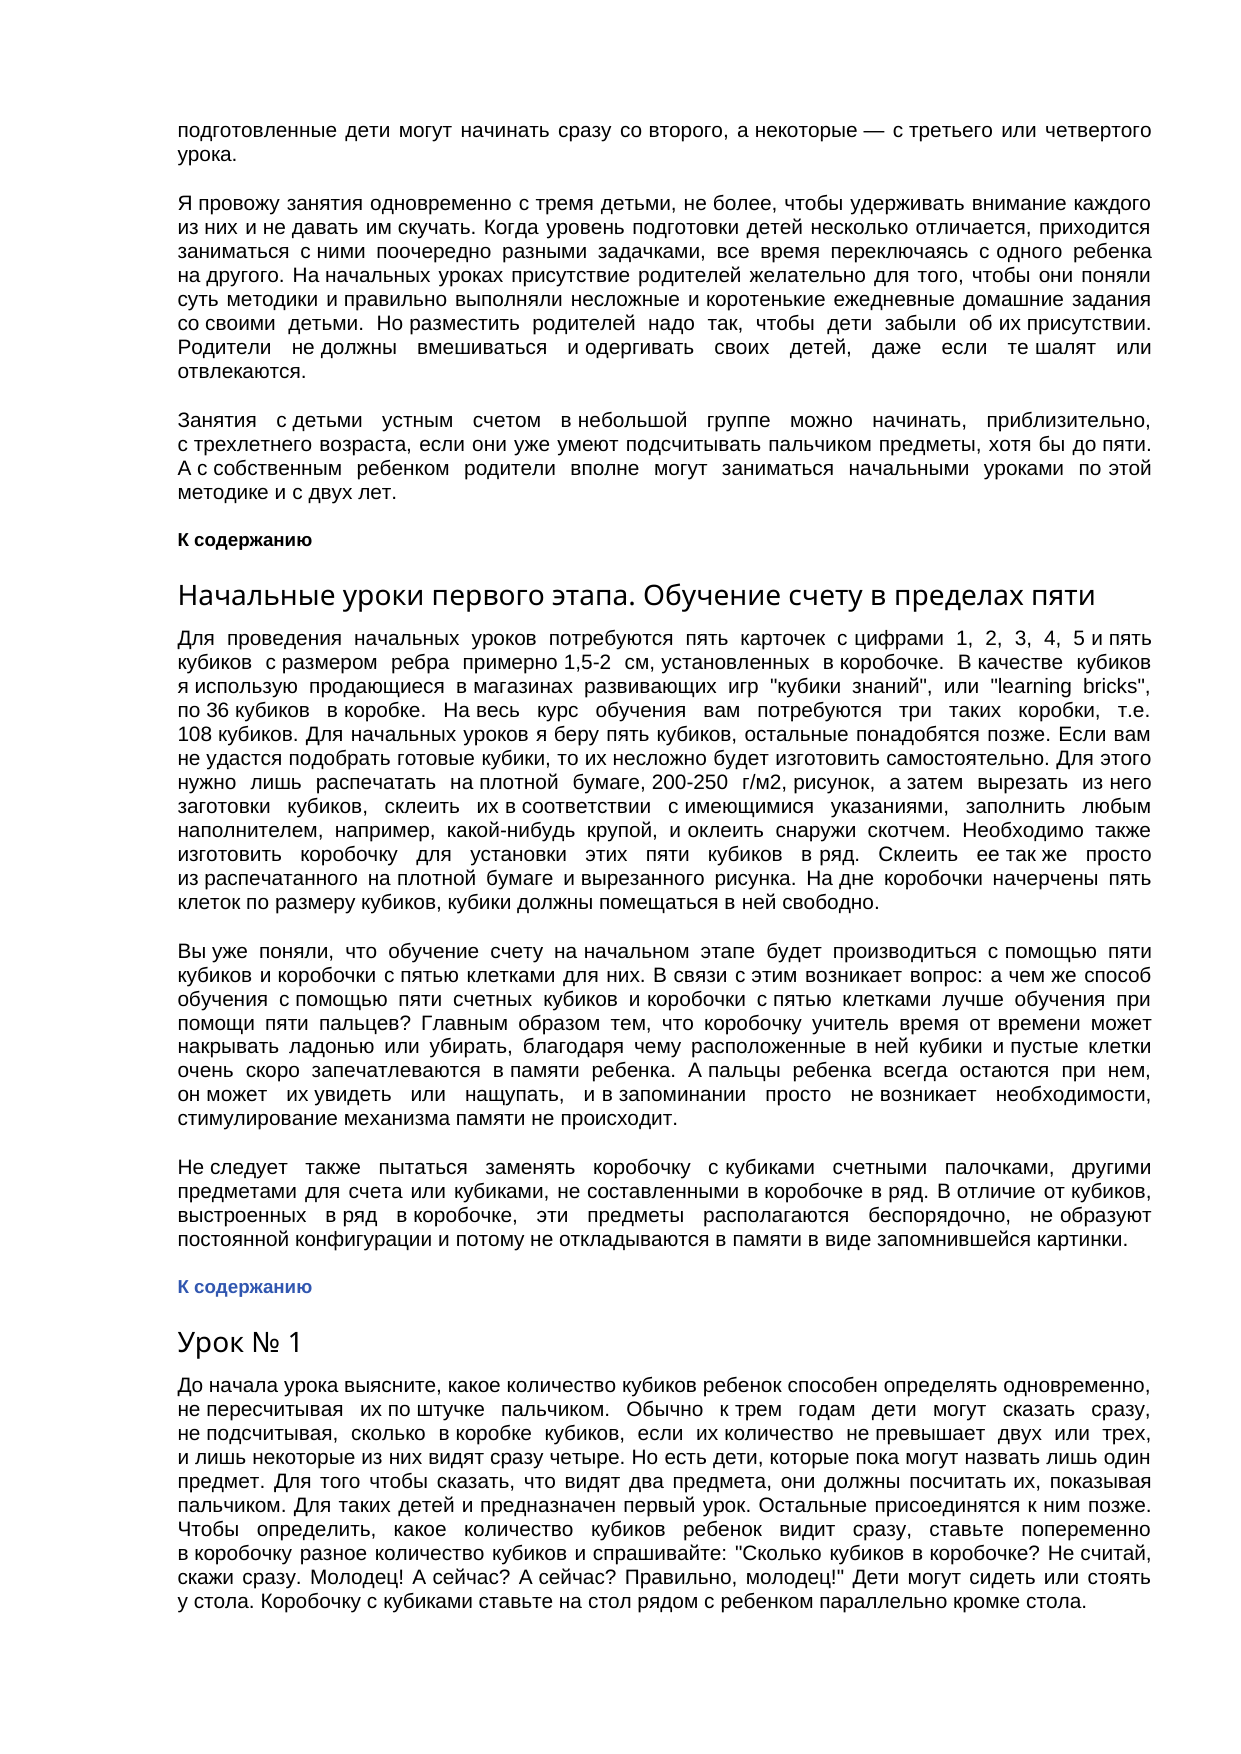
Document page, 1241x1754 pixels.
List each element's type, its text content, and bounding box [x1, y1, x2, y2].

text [177, 118, 1152, 166]
text Урок № 1 [177, 1322, 1152, 1361]
text Для проведения начальных уроков потребуются пять карточек с цифрами 1, 2, 3, 4, 5 и пять кубиков с размером ребра примерно 1,5-2 см, установленных в коробочке. В качестве кубиков я использую продающиеся в магазинах развивающих игр "кубики знаний", или "learning bricks", по 36 кубиков в коробке. На весь курс обучения вам потребуются три таких коробки, т.е. 108 кубиков. Для начальных уроков я беру пять кубиков, остальные понадобятся позже. Если вам не удастся подобрать готовые кубики, то их несложно будет изготовить самостоятельно. Для этого нужно лишь распечатать на плотной бумаге, 200-250 г/м2, рисунок, а затем вырезать из него заготовки кубиков, склеить их в соответствии с имеющимися указаниями, заполнить любым наполнителем, например, какой-нибудь крупой, и оклеить снаружи скотчем. Необходимо также изготовить коробочку для установки этих пяти кубиков в ряд. Склеить ее так же просто из распечатанного на плотной бумаге и вырезанного рисунка. На дне коробочки начерчены пять клеток по размеру кубиков, кубики должны помещаться в ней свободно. [177, 626, 1152, 913]
text Начальные уроки первого этапа. Обучение счету в пределах пяти [177, 575, 1152, 613]
text Я провожу занятия одновременно с тремя детьми, не более, чтобы удерживать внимание каждого из них и не давать им скучать. Когда уровень подготовки детей несколько отличается, приходится заниматься с ними поочередно разными задачками, все время переключаясь с одного ребенка на другого. На начальных уроках присутствие родителей желательно для того, чтобы они поняли суть методики и правильно выполняли несложные и коротенькие ежедневные домашние задания со своими детьми. Но разместить родителей надо так, чтобы дети забыли об их присутствии. Родители не должны вмешиваться и одергивать своих детей, даже если те шалят или отвлекаются. [177, 191, 1152, 383]
text Занятия с детьми устным счетом в небольшой группе можно начинать, приблизительно, с трехлетнего возраста, если они уже умеют подсчитывать пальчиком предметы, хотя бы до пяти. А с собственным ребенком родители вполне могут заниматься начальными уроками по этой методике и с двух лет. [177, 408, 1152, 503]
text До начала урока выясните, какое количество кубиков ребенок способен определять одновременно, не пересчитывая их по штучке пальчиком. Обычно к трем годам дети могут сказать сразу, не подсчитывая, сколько в коробке кубиков, если их количество не превышает двух или трех, и лишь некоторые из них видят сразу четыре. Но есть дети, которые пока могут назвать лишь один предмет. Для того чтобы сказать, что видят два предмета, они должны посчитать их, показывая пальчиком. Для таких детей и предназначен первый урок. Остальные присоединятся к ним позже. Чтобы определить, какое количество кубиков ребенок видит сразу, ставьте попеременно в коробочку разное количество кубиков и спрашивайте: "Сколько кубиков в коробочке? Не считай, скажи сразу. Молодец! А сейчас? А сейчас? Правильно, молодец!" Дети могут сидеть или стоять у стола. Коробочку с кубиками ставьте на стол рядом с ребенком параллельно кромке стола. [177, 1373, 1152, 1613]
text К содержанию [177, 528, 1152, 550]
text К содержанию [177, 1276, 1152, 1297]
text Не следует также пытаться заменять коробочку с кубиками счетными палочками, другими предметами для счета или кубиками, не составленными в коробочке в ряд. В отличие от кубиков, выстроенных в ряд в коробочке, эти предметы располагаются беспорядочно, не образуют постоянной конфигурации и потому не откладываются в памяти в виде запомнившейся картинки. [177, 1155, 1152, 1251]
text Вы уже поняли, что обучение счету на начальном этапе будет производиться с помощью пяти кубиков и коробочки с пятью клетками для них. В связи с этим возникает вопрос: а чем же способ обучения с помощью пяти счетных кубиков и коробочки с пятью клетками лучше обучения при помощи пяти пальцев? Главным образом тем, что коробочку учитель время от времени может накрывать ладонью или убирать, благодаря чему расположенные в ней кубики и пустые клетки очень скоро запечатлеваются в памяти ребенка. А пальцы ребенка всегда остаются при нем, он может их увидеть или нащупать, и в запоминании просто не возникает необходимости, стимулирование механизма памяти не происходит. [177, 938, 1152, 1130]
